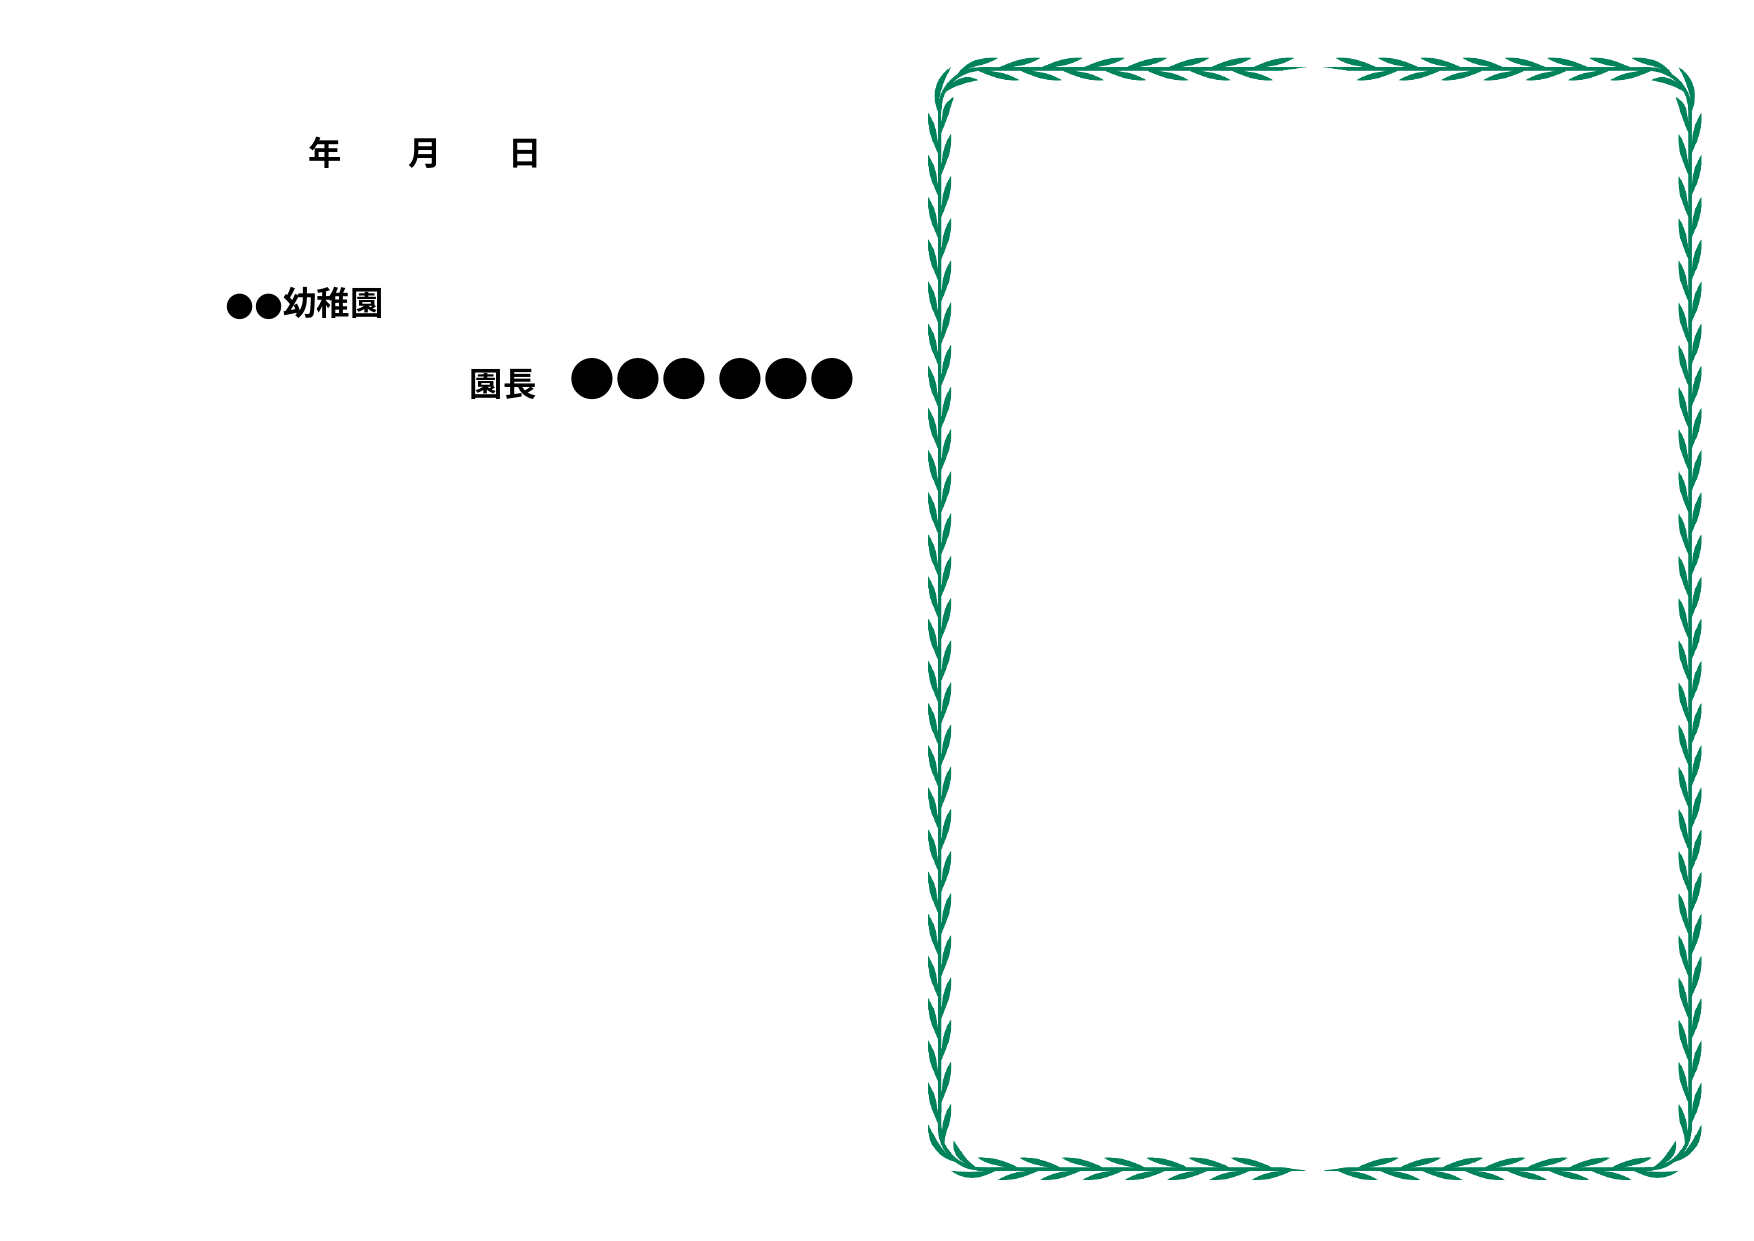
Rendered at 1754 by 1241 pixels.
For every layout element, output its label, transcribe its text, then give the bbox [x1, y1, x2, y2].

text 園長 ●●● ●●● [75, 339, 855, 414]
picture [878, 2, 1751, 1236]
text ●●幼稚園 [75, 264, 855, 339]
text 年 月 日 [75, 114, 855, 189]
